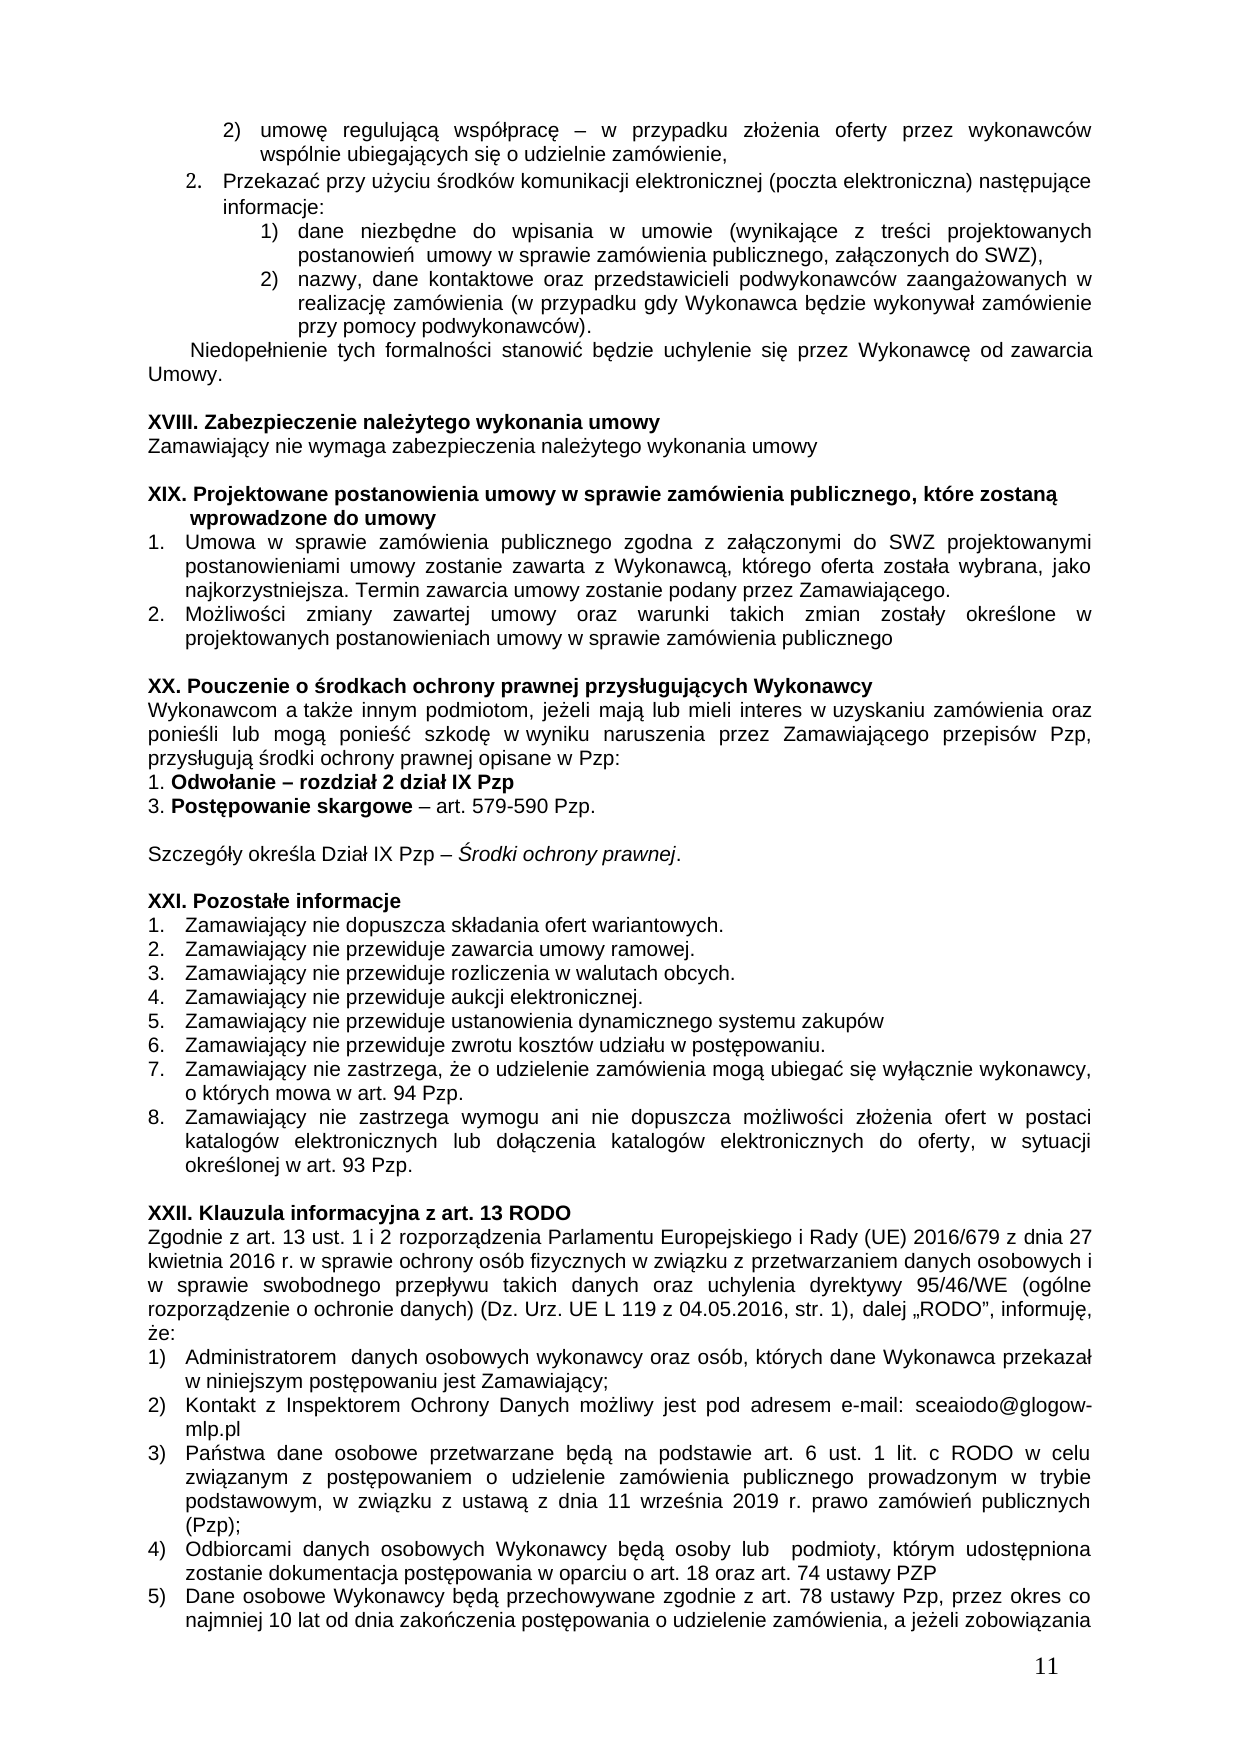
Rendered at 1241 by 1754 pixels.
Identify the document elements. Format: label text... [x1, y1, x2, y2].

list Zamawiający nie dopuszcza składania ofert wariantowych. [148, 913, 1092, 937]
list Zamawiający nie zastrzega wymogu ani nie dopuszcza możliwości złożenia ofert w postaci katalogów elektronicznych lub dołączenia katalogów elektronicznych do oferty, w sytuacji określonej w art. 93 Pzp. [148, 1105, 1092, 1177]
list Kontakt z Inspektorem Ochrony Danych możliwy jest pod adresem e-mail: sceaiodo@glogow-mlp.pl [148, 1392, 1092, 1441]
list Umowa w sprawie zamówienia publicznego zgodna z załączonymi do SWZ projektowanymi postanowieniami umowy zostanie zawarta z Wykonawcą, którego oferta została wybrana, jako najkorzystniejsza. Termin zawarcia umowy zostanie podany przez Zamawiającego. [148, 530, 1092, 602]
list Administratorem danych osobowych wykonawcy oraz osób, których dane Wykonawca przekazał w niniejszym postępowaniu jest Zamawiający; [148, 1344, 1092, 1392]
list dane niezbędne do wpisania w umowie (wynikające z treści projektowanych postanowień umowy w sprawie zamówienia publicznego, załączonych do SWZ), [260, 218, 1092, 266]
list nazwy, dane kontaktowe oraz przedstawicieli podwykonawców zaangażowanych w realizację zamówienia (w przypadku gdy Wykonawca będzie wykonywał zamówienie przy pomocy podwykonawców). [260, 266, 1092, 338]
text Szczegóły określa Dział IX Pzp – Środki ochrony prawnej. [148, 841, 1092, 865]
list Odbiorcami danych osobowych Wykonawcy będą osoby lub podmioty, którym udostępniona zostanie dokumentacja postępowania w oparciu o art. 18 oraz art. 74 ustawy PZP [148, 1536, 1092, 1584]
list Zamawiający nie przewiduje aukcji elektronicznej. [148, 985, 1092, 1009]
list umowę regulującą współpracę – w przypadku złożenia oferty przez wykonawców wspólnie ubiegających się o udzielnie zamówienie, [223, 118, 1092, 166]
list Zamawiający nie zastrzega, że o udzielenie zamówienia mogą ubiegać się wyłącznie wykonawcy, o których mowa w art. 94 Pzp. [148, 1057, 1092, 1105]
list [148, 1584, 1092, 1632]
text XXI. Pozostałe informacje [148, 889, 1092, 913]
text 3. Postępowanie skargowe – art. 579-590 Pzp. [148, 793, 1092, 817]
list Zamawiający nie przewiduje zwrotu kosztów udziału w postępowaniu. [148, 1033, 1092, 1057]
list Państwa dane osobowe przetwarzane będą na podstawie art. 6 ust. 1 lit. c RODO w celu związanym z postępowaniem o udzielenie zamówienia publicznego prowadzonym w trybie podstawowym, w związku z ustawą z dnia 11 września 2019 r. prawo zamówień publicznych (Pzp); [148, 1441, 1092, 1536]
text Niedopełnienie tych formalności stanowić będzie uchylenie się przez Wykonawcę od zawarcia Umowy. [148, 338, 1092, 386]
list Przekazać przy użyciu środków komunikacji elektronicznej (poczta elektroniczna) następujące informacje: [185, 166, 1092, 218]
text Wykonawcom a także innym podmiotom, jeżeli mają lub mieli interes w uzyskaniu zamówienia oraz ponieśli lub mogą ponieść szkodę w wyniku naruszenia przez Zamawiającego przepisów Pzp, przysługują środki ochrony prawnej opisane w Pzp: [148, 698, 1092, 769]
text XX. Pouczenie o środkach ochrony prawnej przysługujących Wykonawcy [148, 674, 1092, 698]
text 1. Odwołanie – rozdział 2 dział IX Pzp [148, 769, 1092, 793]
text XXII. Klauzula informacyjna z art. 13 RODO [148, 1201, 1092, 1225]
list Zamawiający nie przewiduje rozliczenia w walutach obcych. [148, 961, 1092, 985]
list Możliwości zmiany zawartej umowy oraz warunki takich zmian zostały określone w projektowanych postanowieniach umowy w sprawie zamówienia publicznego [148, 602, 1092, 650]
text Zgodnie z art. 13 ust. 1 i 2 rozporządzenia Parlamentu Europejskiego i Rady (UE) 2016/679 z dnia 27 kwietnia 2016 r. w sprawie ochrony osób fizycznych w związku z przetwarzaniem danych osobowych i w sprawie swobodnego przepływu takich danych oraz uchylenia dyrektywy 95/46/WE (ogólne rozporządzenie o ochronie danych) (Dz. Urz. UE L 119 z 04.05.2016, str. 1), dalej „RODO”, informuję, że: [148, 1225, 1092, 1344]
text Zamawiający nie wymaga zabezpieczenia należytego wykonania umowy [148, 434, 1092, 458]
text XVIII. Zabezpieczenie należytego wykonania umowy [148, 410, 1092, 434]
list Zamawiający nie przewiduje ustanowienia dynamicznego systemu zakupów [148, 1009, 1092, 1033]
list Zamawiający nie przewiduje zawarcia umowy ramowej. [148, 937, 1092, 961]
text XIX. Projektowane postanowienia umowy w sprawie zamówienia publicznego, które zostaną wprowadzone do umowy [148, 482, 1092, 530]
